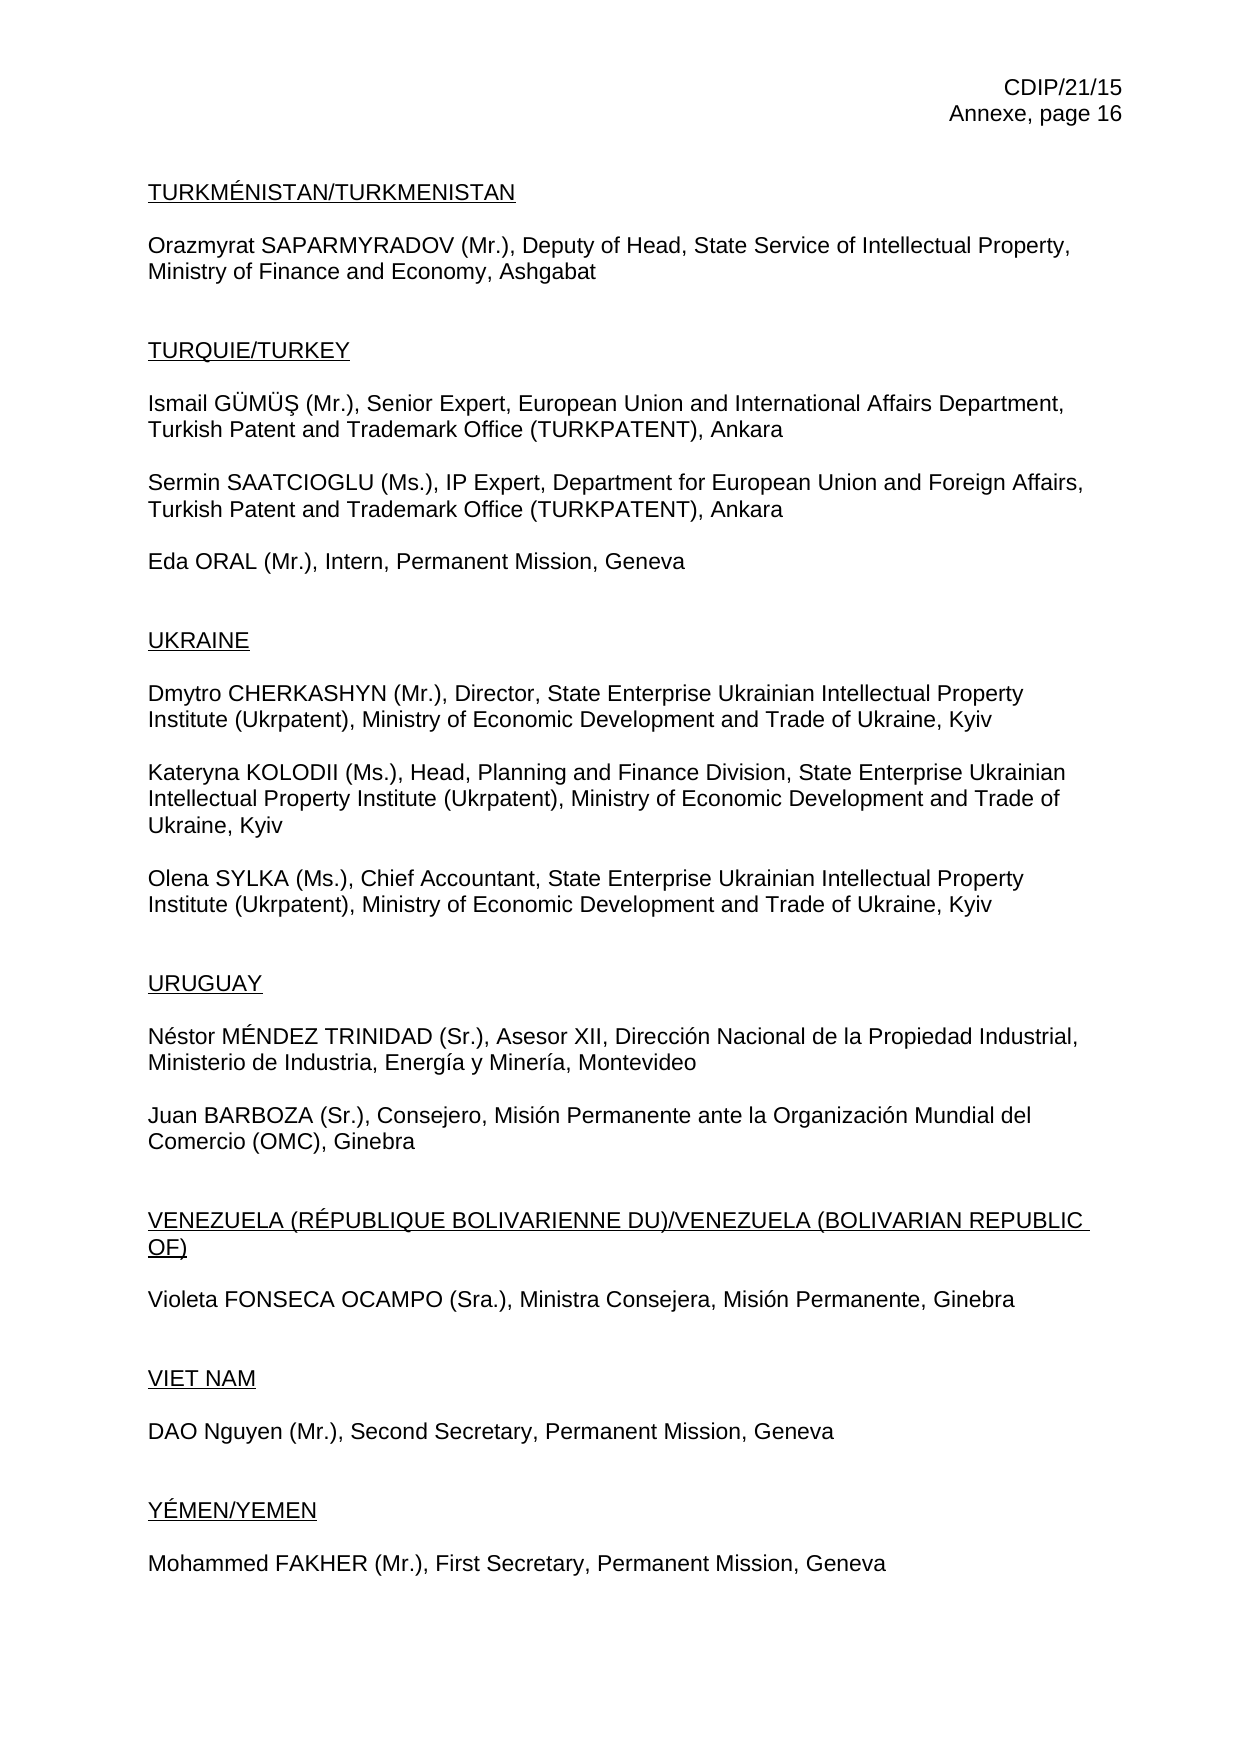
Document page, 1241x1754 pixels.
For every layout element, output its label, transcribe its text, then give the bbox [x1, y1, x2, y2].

text Sermin SAATCIOGLU (Ms.), IP Expert, Department for European Union and Foreign Affairs, Turkish Patent and Trademark Office (TURKPATENT), Ankara [148, 469, 1122, 522]
text YÉMEN/YEMEN [148, 1497, 1122, 1523]
text UKRAINE [148, 627, 1122, 654]
text Orazmyrat SAPARMYRADOV (Mr.), Deputy of Head, State Service of Intellectual Property, Ministry of Finance and Economy, Ashgabat [148, 232, 1122, 285]
text Kateryna KOLODII (Ms.), Head, Planning and Finance Division, State Enterprise Ukrainian Intellectual Property Institute (Ukrpatent), Ministry of Economic Development and Trade of Ukraine, Kyiv [148, 759, 1122, 838]
text TURKMÉNISTAN/TURKMENISTAN [148, 179, 1122, 206]
text URUGUAY [148, 970, 1122, 996]
text Néstor MÉNDEZ TRINIDAD (Sr.), Asesor XII, Dirección Nacional de la Propiedad Industrial, Ministerio de Industria, Energía y Minería, Montevideo [148, 1023, 1122, 1075]
text Juan BARBOZA (Sr.), Consejero, Misión Permanente ante la Organización Mundial del Comercio (OMC), Ginebra [148, 1102, 1122, 1154]
text Eda ORAL (Mr.), Intern, Permanent Mission, Geneva [148, 548, 1122, 574]
text Dmytro CHERKASHYN (Mr.), Director, State Enterprise Ukrainian Intellectual Property Institute (Ukrpatent), Ministry of Economic Development and Trade of Ukraine, Kyiv [148, 680, 1122, 733]
text Olena SYLKA (Ms.), Chief Accountant, State Enterprise Ukrainian Intellectual Property Institute (Ukrpatent), Ministry of Economic Development and Trade of Ukraine, Kyiv [148, 864, 1122, 917]
text Mohammed FAKHER (Mr.), First Secretary, Permanent Mission, Geneva [148, 1550, 1122, 1576]
text DAO Nguyen (Mr.), Second Secretary, Permanent Mission, Geneva [148, 1418, 1122, 1444]
text VIET NAM [148, 1365, 1122, 1392]
text Violeta FONSECA OCAMPO (Sra.), Ministra Consejera, Misión Permanente, Ginebra [148, 1286, 1122, 1312]
text Ismail GÜMÜŞ (Mr.), Senior Expert, European Union and International Affairs Department, Turkish Patent and Trademark Office (TURKPATENT), Ankara [148, 390, 1122, 443]
text TURQUIE/TURKEY [148, 337, 1122, 364]
text VENEZUELA (RÉPUBLIQUE BOLIVARIENNE DU)/VENEZUELA (BOLIVARIAN REPUBLIC OF) [148, 1207, 1122, 1260]
